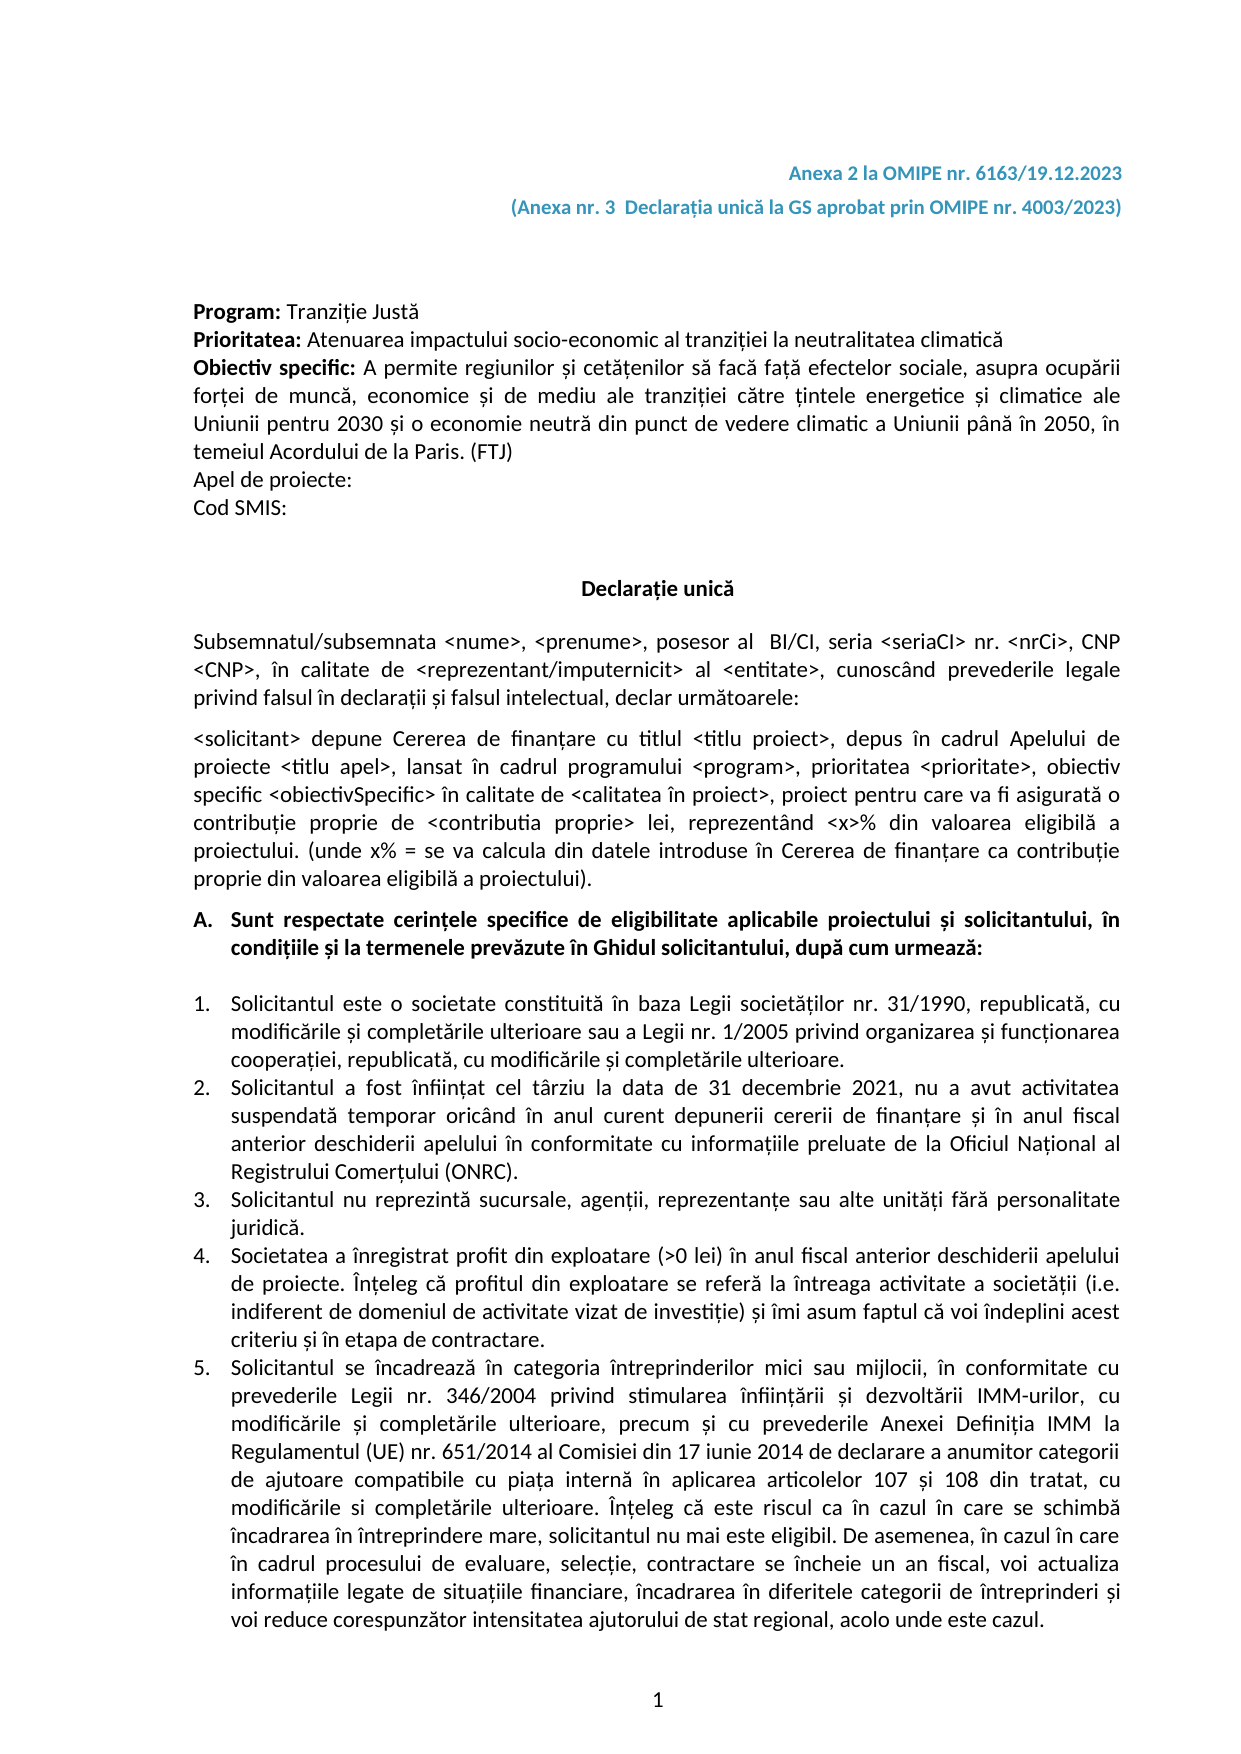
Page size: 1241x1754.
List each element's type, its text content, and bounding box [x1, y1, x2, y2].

subtitle Program: Tranziție Justă [193, 297, 1122, 325]
list Sunt respectate cerințele specifice de eligibilitate aplicabile proiectului și solicitantului, în condițiile și la termenele prevăzute în Ghidul solicitantului, după cum urmează: [193, 905, 1122, 961]
list Solicitantul este o societate constituită în baza Legii societăților nr. 31/1990, republicată, cu modificările și completările ulterioare sau a Legii nr. 1/2005 privind organizarea și funcționarea cooperației, republicată, cu modificările și completările ulterioare. [193, 989, 1122, 1073]
list Solicitantul se încadrează în categoria întreprinderilor mici sau mijlocii, în conformitate cu prevederile Legii nr. 346/2004 privind stimularea înființării și dezvoltării IMM-urilor, cu modificările și completările ulterioare, precum și cu prevederile Anexei Definiția IMM la Regulamentul (UE) nr. 651/2014 al Comisiei din 17 iunie 2014 de declarare a anumitor categorii de ajutoare compatibile cu piața internă în aplicarea articolelor 107 și 108 din tratat, cu modificările si completările ulterioare. Înțeleg că este riscul ca în cazul în care se schimbă încadrarea în întreprindere mare, solicitantul nu mai este eligibil. De asemenea, în cazul în care în cadrul procesului de evaluare, selecție, contractare se încheie un an fiscal, voi actualiza informațiile legate de situațiile financiare, încadrarea în diferitele categorii de întreprinderi și voi reduce corespunzător intensitatea ajutorului de stat regional, acolo unde este cazul. [193, 1353, 1122, 1633]
subtitle Declarație unică [193, 574, 1122, 602]
text (Anexa nr. 3 Declarația unică la GS aprobat prin OMIPE nr. 4003/2023) [193, 198, 1122, 219]
text Prioritatea: Atenuarea impactului socio-economic al tranziției la neutralitatea climatică [193, 325, 1122, 353]
text <solicitant> depune Cererea de finanțare cu titlul <titlu proiect>, depus în cadrul Apelului de proiecte <titlu apel>, lansat în cadrul programului <program>, prioritatea <prioritate>, obiectiv specific <obiectivSpecific> în calitate de <calitatea în proiect>, proiect pentru care va fi asigurată o contribuție proprie de <contributia proprie> lei, reprezentând <x>% din valoarea eligibilă a proiectului. (unde x% = se va calcula din datele introduse în Cererea de finanțare ca contribuție proprie din valoarea eligibilă a proiectului). [193, 724, 1122, 892]
text Subsemnatul/subsemnata <nume>, <prenume>, posesor al BI/CI, seria <seriaCI> nr. <nrCi>, CNP <CNP>, în calitate de <reprezentant/imputernicit> al <entitate>, cunoscând prevederile legale privind falsul în declarații și falsul intelectual, declar următoarele: [193, 627, 1122, 712]
text Cod SMIS: [193, 493, 1122, 521]
text Obiectiv specific: A permite regiunilor și cetățenilor să facă față efectelor sociale, asupra ocupării forței de muncă, economice și de mediu ale tranziției către țintele energetice și climatice ale Uniunii pentru 2030 și o economie neutră din punct de vedere climatic a Uniunii până în 2050, în temeiul Acordului de la Paris. (FTJ) [193, 353, 1122, 465]
list Solicitantul nu reprezintă sucursale, agenții, reprezentanțe sau alte unități fără personalitate juridică. [193, 1185, 1122, 1241]
text Apel de proiecte: [193, 465, 1122, 493]
list Solicitantul a fost înființat cel târziu la data de 31 decembrie 2021, nu a avut activitatea suspendată temporar oricând în anul curent depunerii cererii de finanțare și în anul fiscal anterior deschiderii apelului în conformitate cu informațiile preluate de la Oficiul Național al Registrului Comerţului (ONRC). [193, 1073, 1122, 1185]
list Societatea a înregistrat profit din exploatare (>0 lei) în anul fiscal anterior deschiderii apelului de proiecte. Înțeleg că profitul din exploatare se referă la întreaga activitate a societății (i.e. indiferent de domeniul de activitate vizat de investiție) și îmi asum faptul că voi îndeplini acest criteriu și în etapa de contractare. [193, 1241, 1122, 1353]
text Anexa 2 la OMIPE nr. 6163/19.12.2023 [118, 160, 1122, 186]
